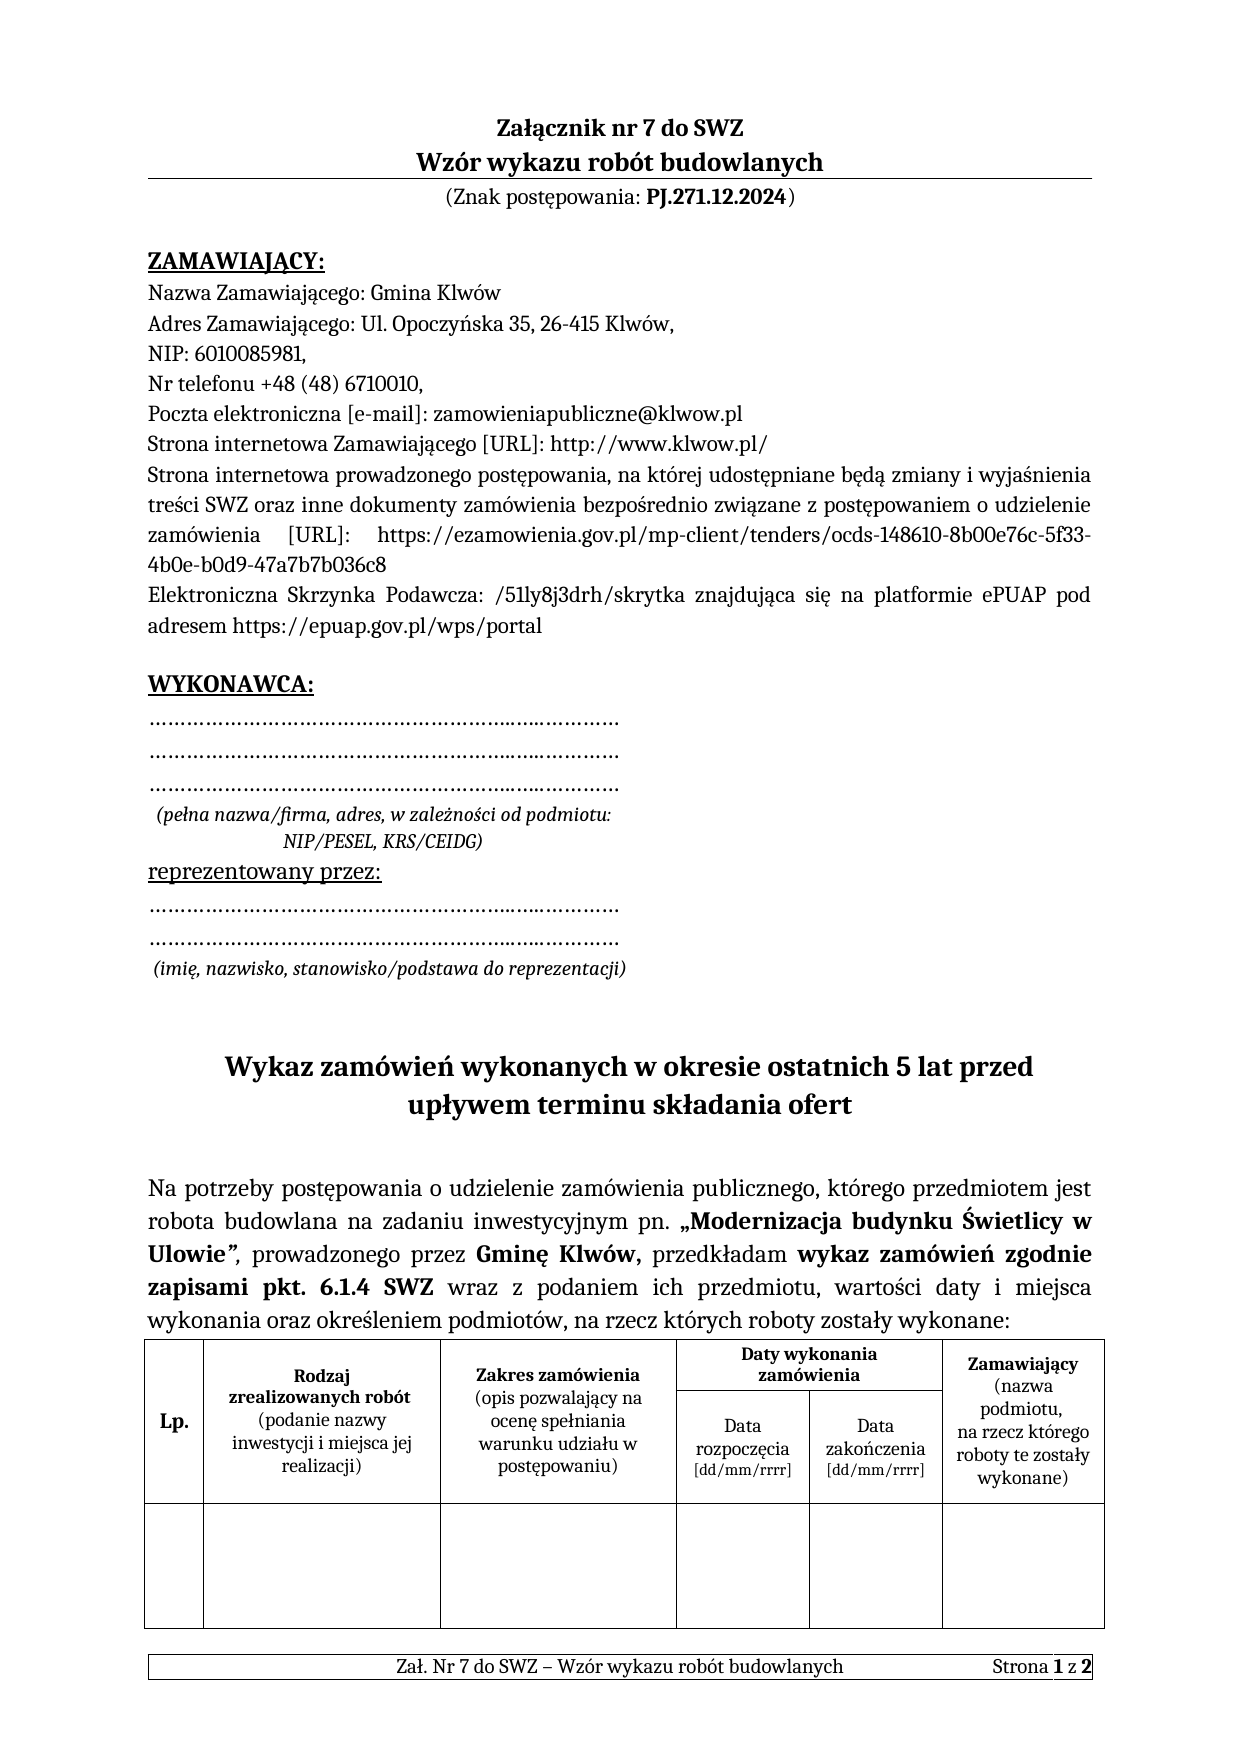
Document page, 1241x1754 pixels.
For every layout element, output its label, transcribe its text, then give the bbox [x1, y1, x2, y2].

text Strona internetowa prowadzonego postępowania, na której udostępniane będą zmiany i wyjaśnienia treści SWZ oraz inne dokumenty zamówienia bezpośrednio związane z postępowaniem o udzielenie zamówienia [URL]: https://ezamowienia.gov.pl/mp-client/tenders/ocds-148610-8b00e76c-5f33-4b0e-b0d9-47a7b7b036c8 [148, 461, 1092, 578]
text Strona internetowa Zamawiającego [URL]: http://www.klwow.pl/ [148, 431, 1092, 457]
table_header Daty wykonania zamówienia [677, 1340, 942, 1390]
text WYKONAWCA: [148, 670, 1092, 699]
table_cell [810, 1504, 942, 1628]
table_cell [145, 1504, 203, 1628]
text Poczta elektroniczna [e-mail]: zamowieniapubliczne@klwow.pl [148, 401, 1092, 427]
table_header Zamawiający (nazwa podmiotu, na rzecz którego roboty te zostały wykonane) [943, 1340, 1104, 1503]
table_header Rodzaj zrealizowanych robót (podanie nazwy inwestycji i miejsca jej realizacji) [204, 1340, 440, 1503]
table_cell [677, 1504, 809, 1628]
text …………………………………………………..…..………… [148, 890, 650, 919]
table_header Lp. [145, 1340, 203, 1503]
text Nr telefonu +48 (48) 6710010, [148, 371, 1092, 397]
table_cell Data zakończenia [dd/mm/rrrr] [810, 1391, 942, 1503]
text ZAMAWIAJĄCY: [148, 247, 1092, 276]
text Wykaz zamówień wykonanych w okresie ostatnich 5 lat przed upływem terminu składania ofert [166, 1050, 1092, 1122]
text (pełna nazwa/firma, adres, w zależności od podmiotu: NIP/PESEL, KRS/CEIDG) [148, 802, 621, 854]
table_cell [441, 1504, 676, 1628]
text NIP: 6010085981, [148, 341, 1092, 367]
text Nazwa Zamawiającego: Gmina Klwów [148, 280, 1092, 306]
text Wzór wykazu robót budowlanych [148, 147, 1092, 178]
text …………………………………………………..…..………… [148, 736, 650, 765]
text …………………………………………………..…..………… [148, 923, 650, 952]
text Na potrzeby postępowania o udzielenie zamówienia publicznego, którego przedmiotem jest robota budowlana na zadaniu inwestycyjnym pn. „Modernizacja budynku Świetlicy w Ulowie”, prowadzonego przez Gminę Klwów, przedkładam wykaz zamówień zgodnie zapisami pkt. 6.1.4 SWZ wraz z podaniem ich przedmiotu, wartości daty i miejsca wykonania oraz określeniem podmiotów, na rzecz których roboty zostały wykonane: [148, 1174, 1092, 1334]
table_cell Data rozpoczęcia [dd/mm/rrrr] [677, 1391, 809, 1503]
table_cell [204, 1504, 440, 1628]
text reprezentowany przez: [148, 857, 1092, 886]
text Adres Zamawiającego: Ul. Opoczyńska 35, 26-415 Klwów, [148, 310, 1092, 337]
text (imię, nazwisko, stanowisko/podstawa do reprezentacji) [148, 956, 1092, 980]
text (Znak postępowania: PJ.271.12.2024) [148, 184, 1092, 210]
table_cell [943, 1504, 1104, 1628]
text Elektroniczna Skrzynka Podawcza: /51ly8j3drh/skrytka znajdująca się na platformie ePUAP pod adresem https://epuap.gov.pl/wps/portal [148, 582, 1092, 639]
text …………………………………………………..…..………… [148, 769, 650, 798]
table_header Zakres zamówienia (opis pozwalający na ocenę spełniania warunku udziału w postępowaniu) [441, 1340, 676, 1503]
text …………………………………………………..…..………… [148, 703, 650, 732]
text Załącznik nr 7 do SWZ [148, 114, 1092, 143]
